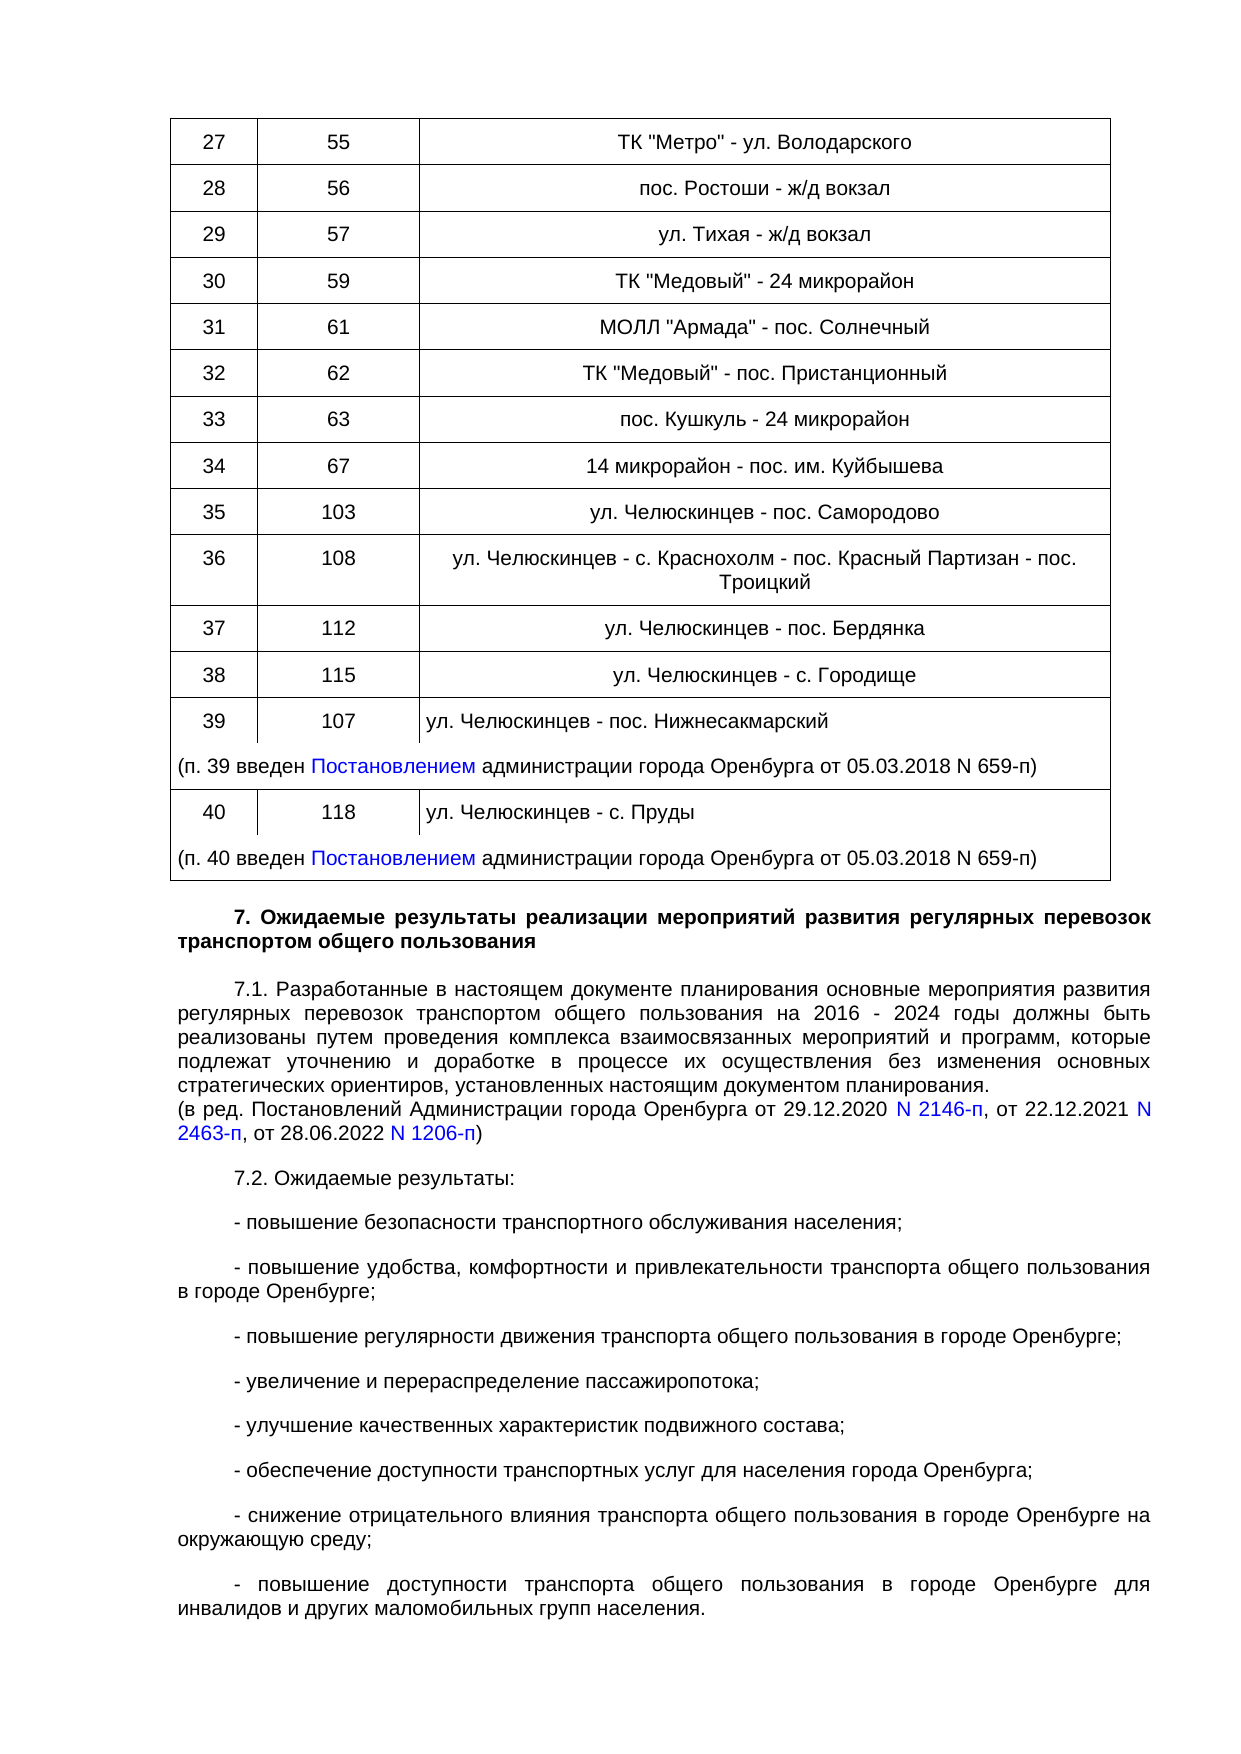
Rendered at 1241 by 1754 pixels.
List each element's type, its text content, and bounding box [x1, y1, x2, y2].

table_cell 37 [171, 606, 257, 651]
table_cell 112 [258, 606, 419, 651]
table_cell ТК "Медовый" - 24 микрорайон [420, 258, 1110, 303]
table_cell 30 [171, 258, 257, 303]
table_cell ул. Челюскинцев - с. Городище [420, 652, 1110, 697]
table_cell 56 [258, 165, 419, 211]
table_cell 31 [171, 304, 257, 349]
table_cell 61 [258, 304, 419, 349]
table_cell 34 [171, 443, 257, 488]
table_cell 32 [171, 350, 257, 396]
table_cell (п. 39 введен Постановлением администрации города Оренбурга от 05.03.2018 N 659-п) [171, 743, 1110, 788]
table_cell ул. Челюскинцев - с. Краснохолм - пос. Красный Партизан - пос. Троицкий [420, 535, 1110, 604]
text 7.2. Ожидаемые результаты: [177, 1165, 1152, 1189]
table_cell 14 микрорайон - пос. им. Куйбышева [420, 443, 1110, 488]
table_cell ул. Челюскинцев - пос. Нижнесакмарский [420, 698, 1110, 743]
table_cell ТК "Медовый" - пос. Пристанционный [420, 350, 1110, 396]
table_cell 38 [171, 652, 257, 697]
table_cell 27 [171, 119, 257, 164]
table_cell 57 [258, 212, 419, 257]
table_cell МОЛЛ "Армада" - пос. Солнечный [420, 304, 1110, 349]
table_cell 36 [171, 535, 257, 604]
table_cell 29 [171, 212, 257, 257]
table_cell 103 [258, 489, 419, 534]
table_cell 63 [258, 397, 419, 442]
table_cell пос. Ростоши - ж/д вокзал [420, 165, 1110, 211]
table_cell 55 [258, 119, 419, 164]
table_cell (п. 40 введен Постановлением администрации города Оренбурга от 05.03.2018 N 659-п) [171, 835, 1110, 880]
table_cell 62 [258, 350, 419, 396]
table_cell ул. Тихая - ж/д вокзал [420, 212, 1110, 257]
table_cell ТК "Метро" - ул. Володарского [420, 119, 1110, 164]
table_cell 107 [258, 698, 419, 743]
table_cell 67 [258, 443, 419, 488]
table_cell 40 [171, 790, 257, 835]
table_cell 59 [258, 258, 419, 303]
table_cell 39 [171, 698, 257, 743]
text - повышение удобства, комфортности и привлекательности транспорта общего пользования в городе Оренбурге; [177, 1255, 1152, 1303]
table_cell 33 [171, 397, 257, 442]
table_cell 28 [171, 165, 257, 211]
table_cell ул. Челюскинцев - с. Пруды [420, 790, 1110, 835]
text - улучшение качественных характеристик подвижного состава; [177, 1413, 1152, 1437]
text - увеличение и перераспределение пассажиропотока; [177, 1368, 1152, 1392]
text (в ред. Постановлений Администрации города Оренбурга от 29.12.2020 N 2146-п, от 22.12.2021 N 2463-п, от 28.06.2022 N 1206-п) [177, 1097, 1152, 1144]
text - повышение безопасности транспортного обслуживания населения; [177, 1210, 1152, 1234]
table_cell пос. Кушкуль - 24 микрорайон [420, 397, 1110, 442]
table_cell 35 [171, 489, 257, 534]
table_cell 108 [258, 535, 419, 604]
table_cell ул. Челюскинцев - пос. Самородово [420, 489, 1110, 534]
table_cell 118 [258, 790, 419, 835]
table_cell 115 [258, 652, 419, 697]
text - повышение регулярности движения транспорта общего пользования в городе Оренбурге; [177, 1324, 1152, 1348]
text - повышение доступности транспорта общего пользования в городе Оренбурге для инвалидов и других маломобильных групп населения. [177, 1572, 1152, 1619]
table_cell ул. Челюскинцев - пос. Бердянка [420, 606, 1110, 651]
text - снижение отрицательного влияния транспорта общего пользования в городе Оренбурге на окружающую среду; [177, 1503, 1152, 1551]
text - обеспечение доступности транспортных услуг для населения города Оренбурга; [177, 1458, 1152, 1482]
text 7.1. Разработанные в настоящем документе планирования основные мероприятия развития регулярных перевозок транспортом общего пользования на 2016 - 2024 годы должны быть реализованы путем проведения комплекса взаимосвязанных мероприятий и программ, которые подлежат уточнению и доработке в процессе их осуществления без изменения основных стратегических ориентиров, установленных настоящим документом планирования. [177, 977, 1152, 1097]
title 7. Ожидаемые результаты реализации мероприятий развития регулярных перевозок транспортом общего пользования [177, 905, 1152, 953]
